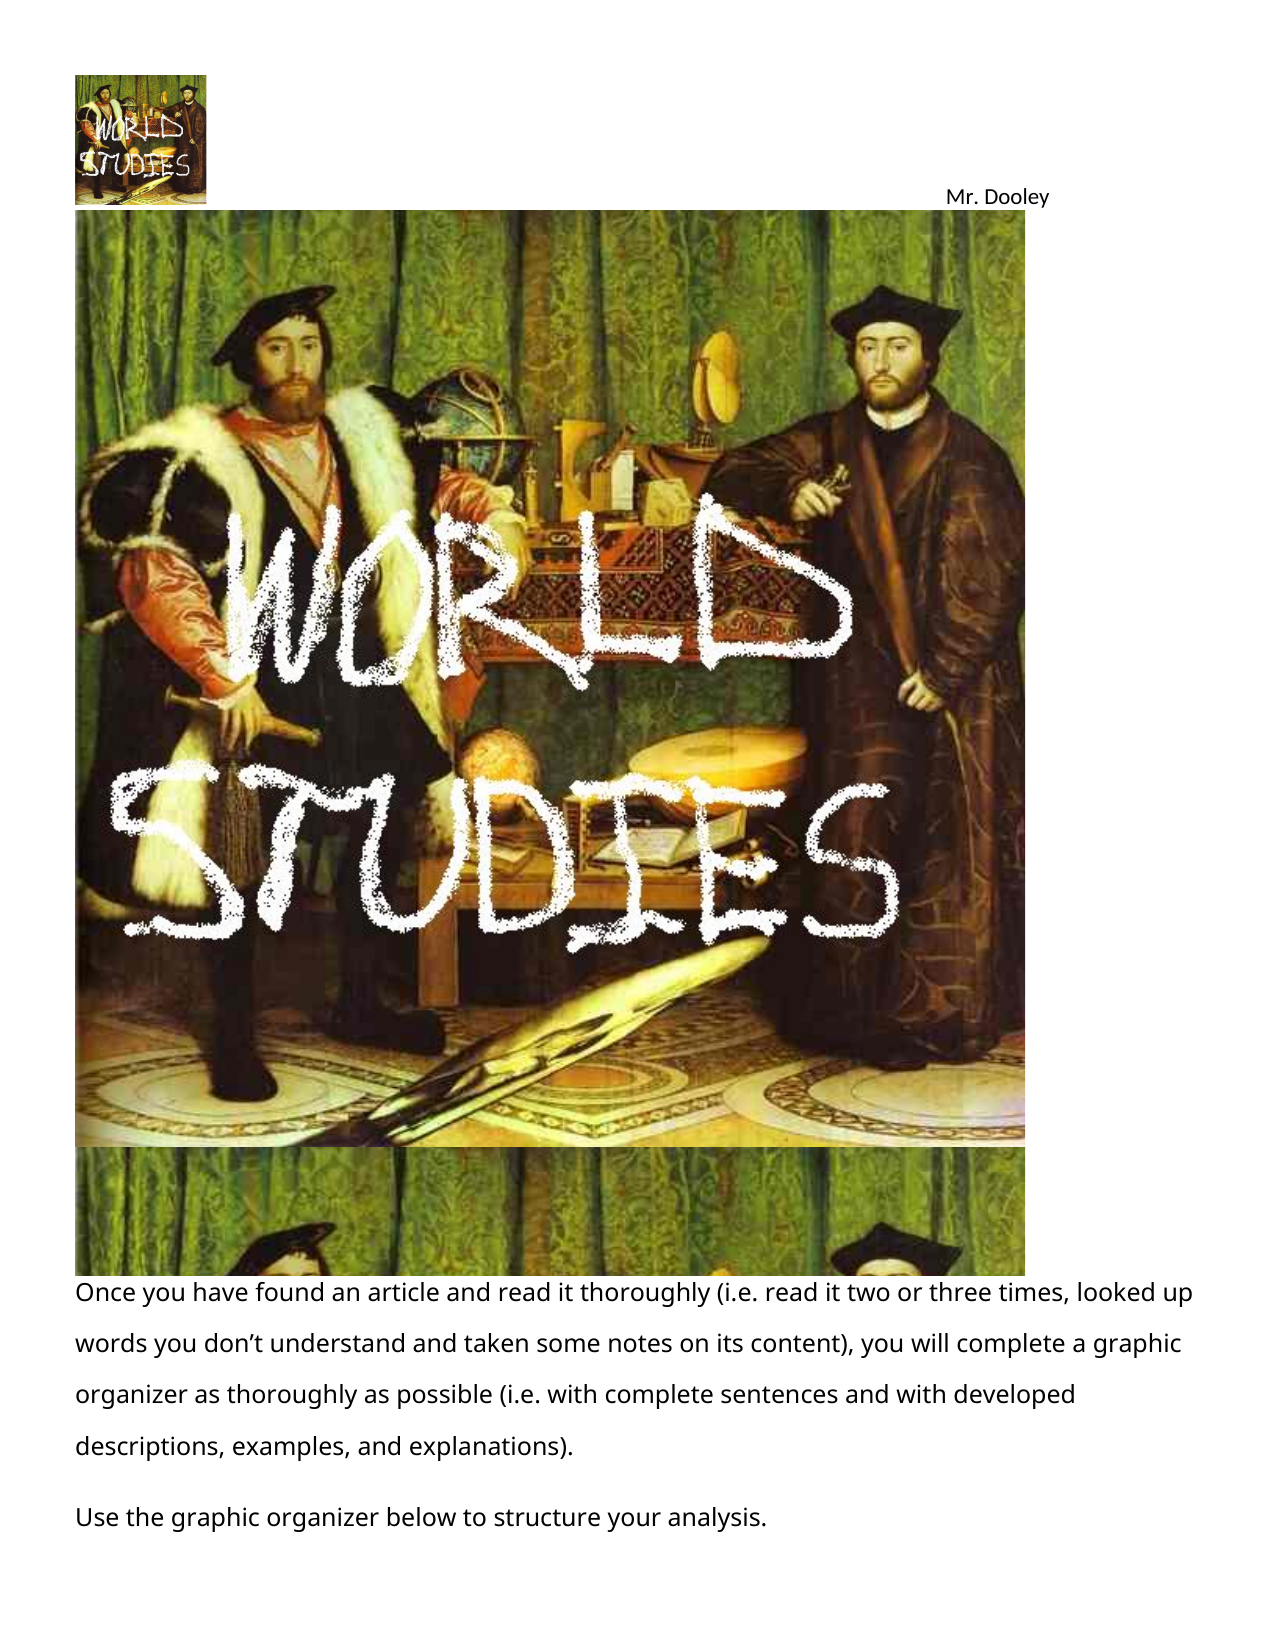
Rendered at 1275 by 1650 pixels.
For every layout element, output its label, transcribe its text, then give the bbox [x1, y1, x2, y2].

picture [75, 210, 1025, 1276]
picture [75, 75, 207, 205]
text Use the graphic organizer below to structure your analysis. [75, 1500, 1200, 1534]
text Once you have found an article and read it thoroughly (i.e. read it two or three times, looked up words you don’t understand and taken some notes on its content), you will complete a graphic organizer as thoroughly as possible (i.e. with complete sentences and with developed descriptions, examples, and explanations). [75, 1275, 1200, 1462]
